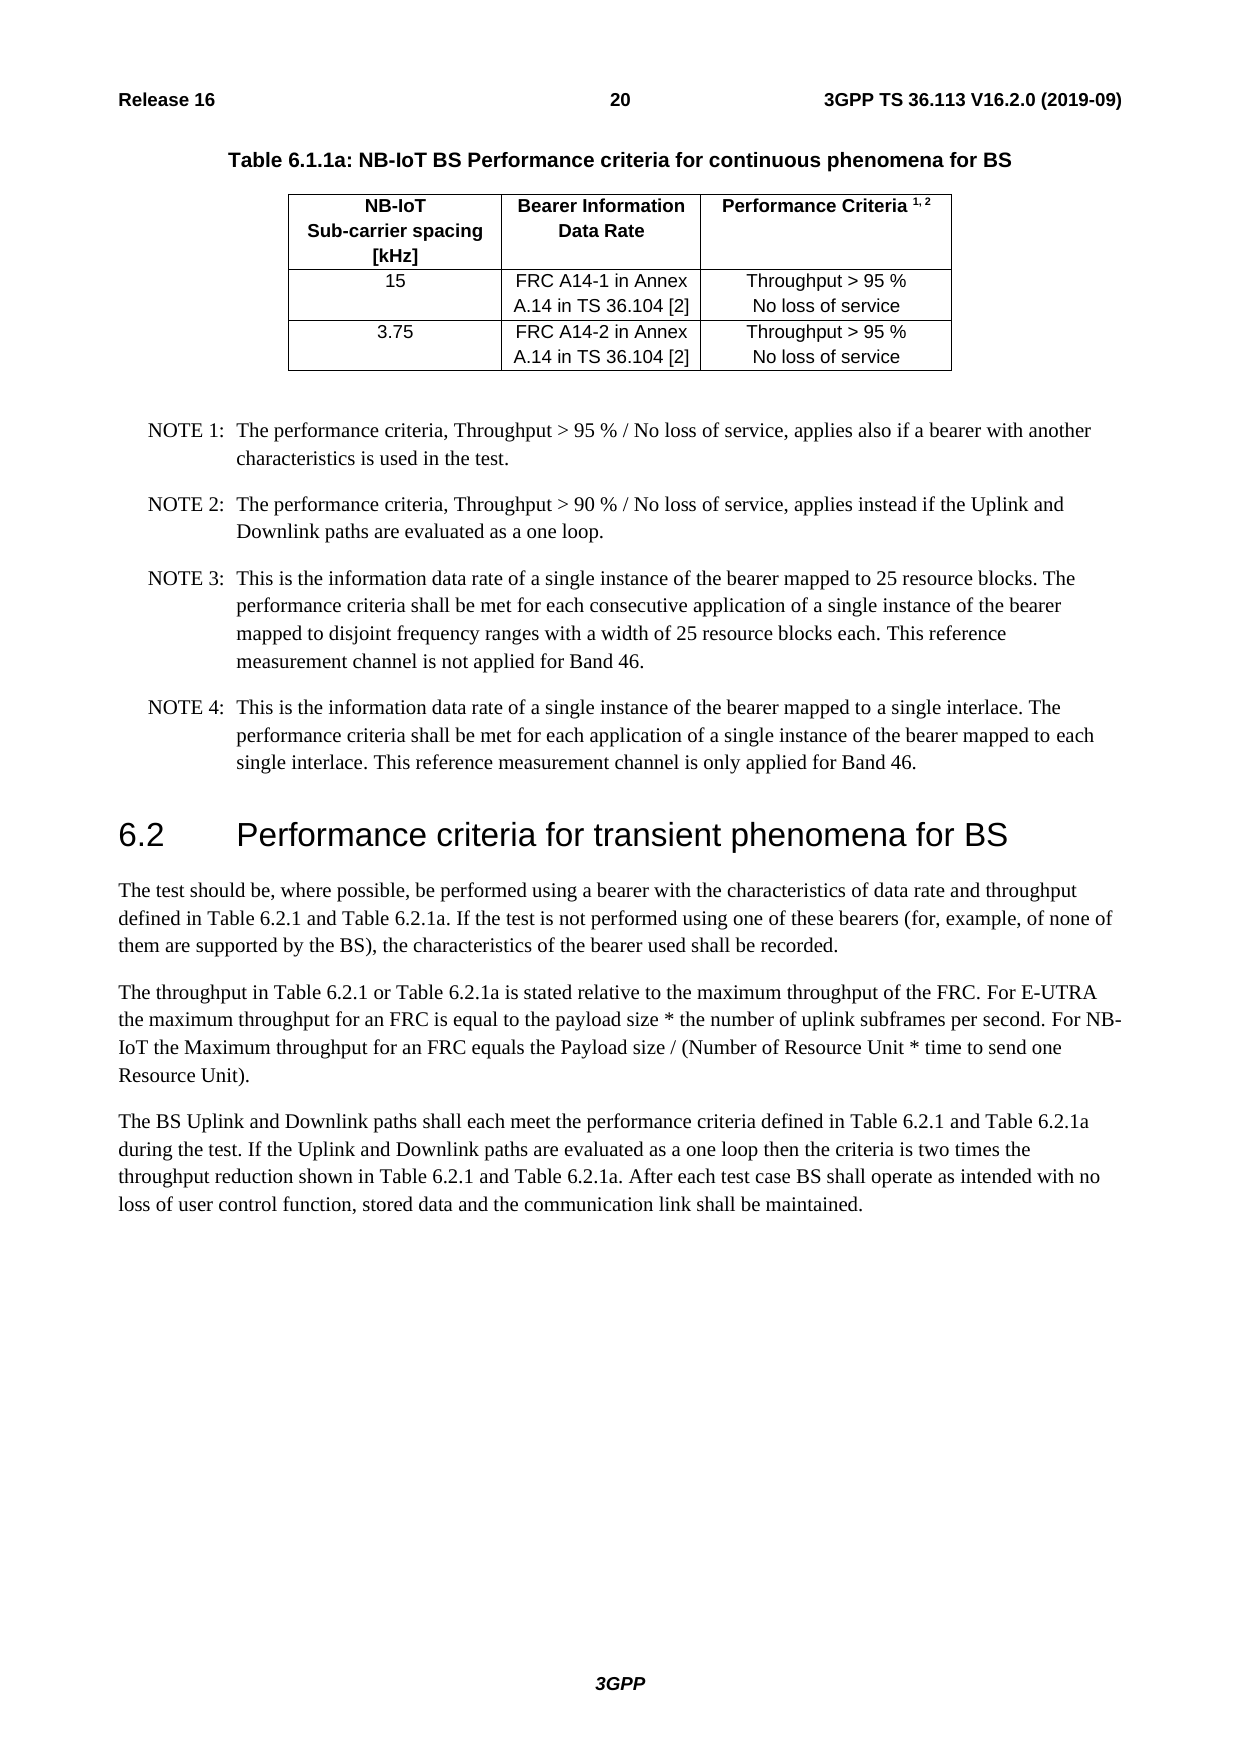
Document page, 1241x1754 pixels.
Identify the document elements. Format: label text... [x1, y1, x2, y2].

table_cell 15 [289, 270, 501, 320]
table_cell Throughput > 95 % No loss of service [701, 270, 951, 320]
text The BS Uplink and Downlink paths shall each meet the performance criteria defined in Table 6.2.1 and Table 6.2.1a during the test. If the Uplink and Downlink paths are evaluated as a one loop then the criteria is two times the throughput reduction shown in Table 6.2.1 and Table 6.2.1a. After each test case BS shall operate as intended with no loss of user control function, stored data and the communication link shall be maintained. [118, 1109, 1122, 1216]
text NOTE 3: This is the information data rate of a single instance of the bearer mapped to 25 resource blocks. The performance criteria shall be met for each consecutive application of a single instance of the bearer mapped to disjoint frequency ranges with a width of 25 resource blocks each. This reference measurement channel is not applied for Band 46. [148, 566, 1122, 673]
text The test should be, where possible, be performed using a bearer with the characteristics of data rate and throughput defined in Table 6.2.1 and Table 6.2.1a. If the test is not performed using one of these bearers (for, example, of none of them are supported by the BS), the characteristics of the bearer used shall be recorded. [118, 878, 1122, 957]
subtitle 6.2 Performance criteria for transient phenomena for BS [118, 815, 1122, 854]
text NOTE 4: This is the information data rate of a single instance of the bearer mapped to a single interlace. The performance criteria shall be met for each application of a single instance of the bearer mapped to each single interlace. This reference measurement channel is only applied for Band 46. [148, 695, 1122, 774]
text NOTE 2: The performance criteria, Throughput > 90 % / No loss of service, applies instead if the Uplink and Downlink paths are evaluated as a one loop. [148, 492, 1122, 543]
text The throughput in Table 6.2.1 or Table 6.2.1a is stated relative to the maximum throughput of the FRC. For E-UTRA the maximum throughput for an FRC is equal to the payload size * the number of uplink subframes per second. For NB-IoT the Maximum throughput for an FRC equals the Payload size / (Number of Resource Unit * time to send one Resource Unit). [118, 980, 1122, 1087]
table_cell FRC A14-2 in Annex A.14 in TS 36.104 [2] [502, 321, 700, 370]
text NOTE 1: The performance criteria, Throughput > 95 % / No loss of service, applies also if a bearer with another characteristics is used in the test. [148, 418, 1122, 469]
table_header Performance Criteria 1, 2 [701, 195, 951, 269]
table_cell FRC A14-1 in Annex A.14 in TS 36.104 [2] [502, 270, 700, 320]
table_cell 3.75 [289, 321, 501, 370]
table_header NB-IoT Sub-carrier spacing [kHz] [289, 195, 501, 269]
text Table 6.1.1a: NB-IoT BS Performance criteria for continuous phenomena for BS [118, 147, 1122, 171]
table_header Bearer Information Data Rate [502, 195, 700, 269]
table_cell Throughput > 95 % No loss of service [701, 321, 951, 370]
